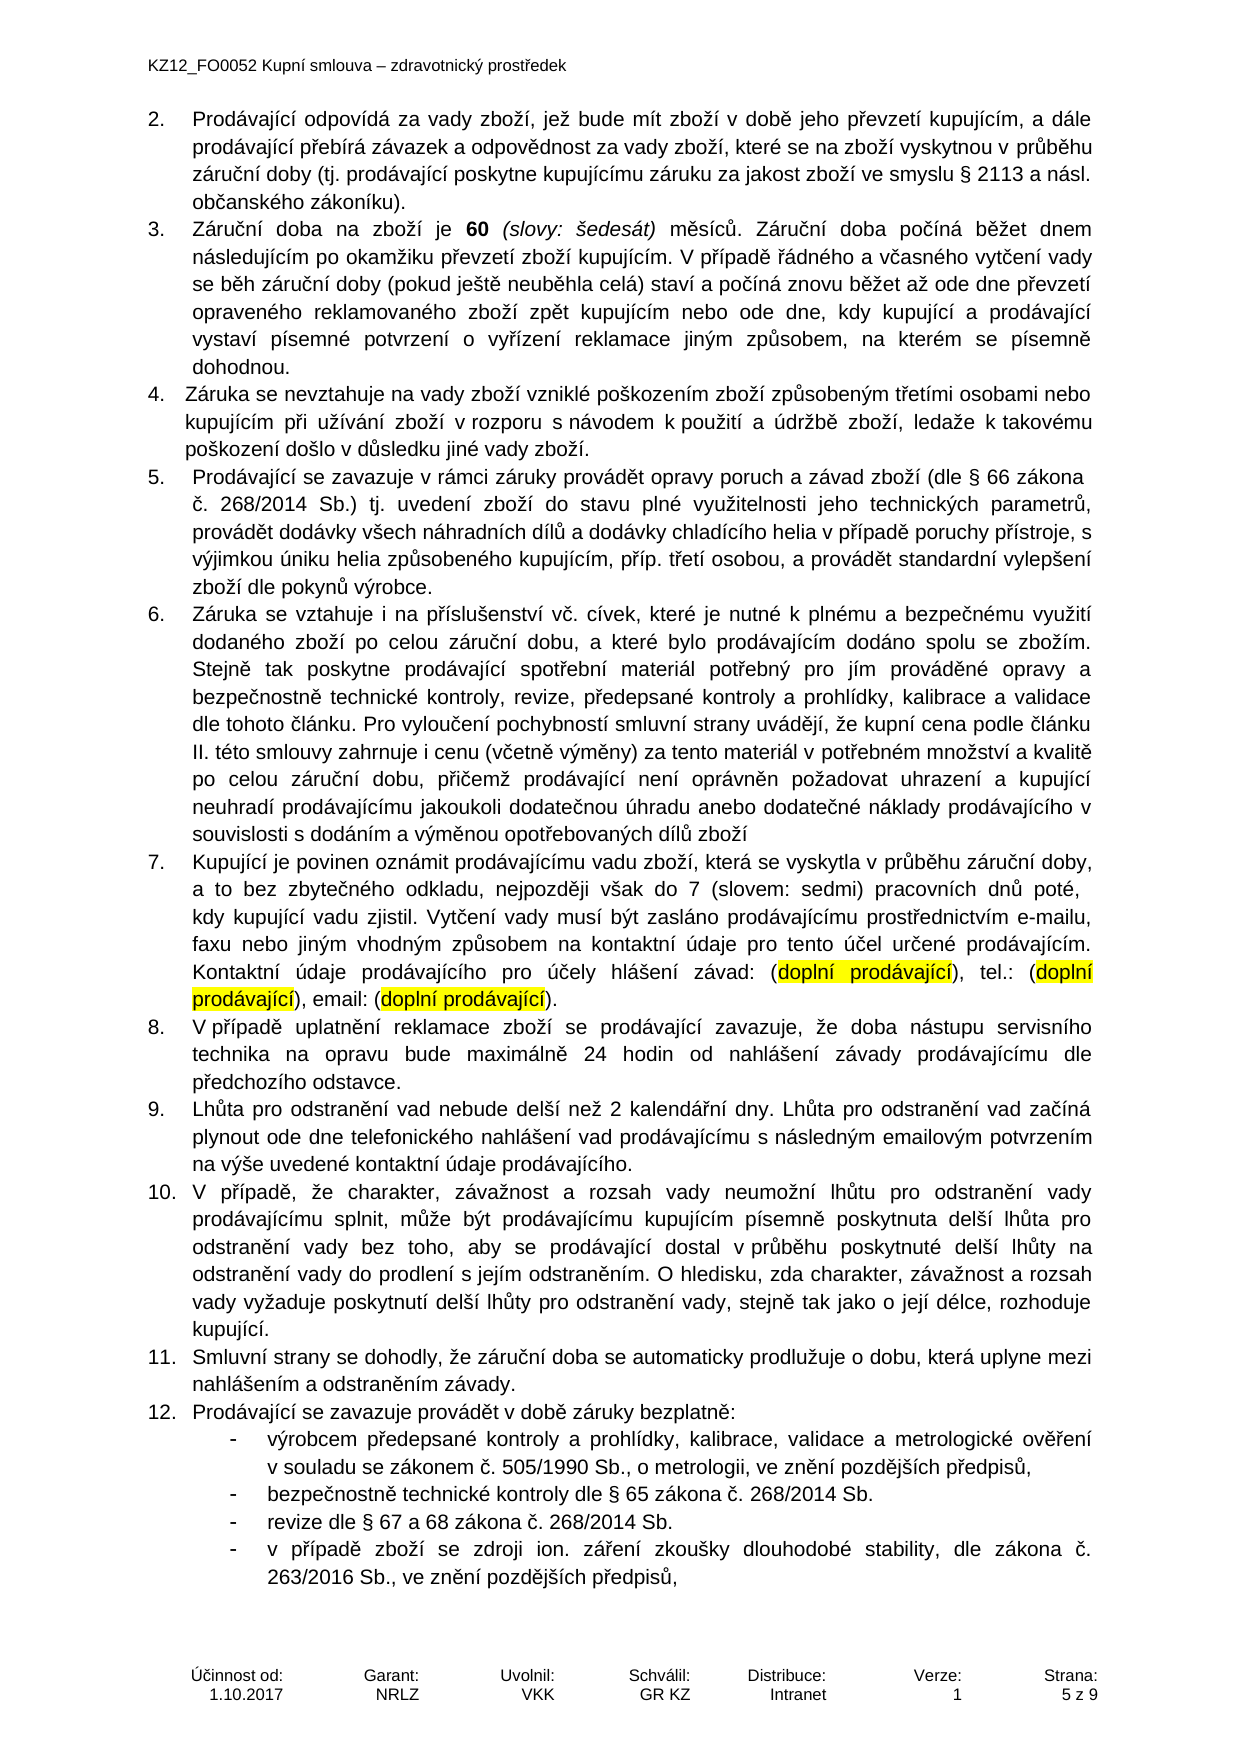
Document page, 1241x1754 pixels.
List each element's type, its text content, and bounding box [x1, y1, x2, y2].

list Kupující je povinen oznámit prodávajícímu vadu zboží, která se vyskytla v průběhu záruční doby, a to bez zbytečného odkladu, nejpozději však do 7 (slovem: sedmi) pracovních dnů poté, kdy kupující vadu zjistil. Vytčení vady musí být zasláno prodávajícímu prostřednictvím e-mailu, faxu nebo jiným vhodným způsobem na kontaktní údaje pro tento účel určené prodávajícím. Kontaktní údaje prodávajícího pro účely hlášení závad: (doplní prodávající), tel.: (doplní prodávající), email: (doplní prodávající). [148, 849, 1093, 1011]
list V případě, že charakter, závažnost a rozsah vady neumožní lhůtu pro odstranění vady prodávajícímu splnit, může být prodávajícímu kupujícím písemně poskytnuta delší lhůta pro odstranění vady bez toho, aby se prodávající dostal v průběhu poskytnuté delší lhůty na odstranění vady do prodlení s jejím odstraněním. O hledisku, zda charakter, závažnost a rozsah vady vyžaduje poskytnutí delší lhůty pro odstranění vady, stejně tak jako o její délce, rozhoduje kupující. [148, 1179, 1093, 1341]
list v případě zboží se zdroji ion. záření zkoušky dlouhodobé stability, dle zákona č. 263/2016 Sb., ve znění pozdějších předpisů, [229, 1537, 1093, 1589]
list revize dle § 68 zákona č. 268/2014 Sb. [229, 1510, 1093, 1534]
list Smluvní strany se dohodly, že záruční doba se automaticky prodlužuje o dobu, která uplyne mezi nahlášením a odstraněním závady. [148, 1344, 1093, 1396]
list Lhůta pro odstranění vad nebude delší než 2 kalendářní dny. Lhůta pro odstranění vad začíná plynout ode dne telefonického nahlášení vad prodávajícímu s následným emailovým potvrzením na výše uvedené kontaktní údaje prodávajícího. [148, 1097, 1093, 1176]
list Záruka se vztahuje i na příslušenství vč. cívek, které je nutné k plnému a bezpečnému využití dodaného zboží po celou záruční dobu, a které bylo prodávajícím dodáno spolu se zbožím. Stejně tak poskytne prodávající spotřební materiál potřebný pro jím prováděné opravy a bezpečnostně technické kontroly, revize, předepsané kontroly a prohlídky, kalibrace a validace dle tohoto článku. Pro vyloučení pochybností smluvní strany uvádějí, že kupní cena podle článku II. této smlouvy zahrnuje i cenu (včetně výměny) za tento materiál v potřebném množství a kvalitě po celou záruční dobu, přičemž prodávající není oprávněn požadovat uhrazení a kupující neuhradí prodávajícímu jakoukoli dodatečnou úhradu anebo dodatečné náklady prodávajícího v souvislosti s dodáním a výměnou opotřebovaných dílů zboží [148, 602, 1093, 846]
list Prodávající se zavazuje v rámci záruky provádět opravy poruch a závad zboží (dle § 66 zákona č. 268/2014 Sb.) tj. uvedení zboží do stavu plné využitelnosti jeho technických parametrů, provádět dodávky všech náhradních dílů a dodávky chladícího helia v případě poruchy přístroje, s výjimkou úniku helia způsobeného kupujícím, příp. třetí osobou, a provádět standardní vylepšení zboží dle pokynů výrobce. [148, 464, 1093, 598]
list Prodávající odpovídá za vady zboží, jež bude mít zboží v době jeho převzetí kupujícím, a dále prodávající přebírá závazek a odpovědnost za vady zboží, které se na zboží vyskytnou v průběhu záruční doby (tj. prodávající poskytne kupujícímu záruku za jakost zboží ve smyslu § násl. občanského zákoníku). [148, 107, 1093, 213]
list V případě uplatnění reklamace zboží se prodávající zavazuje, že doba nástupu servisního technika na opravu bude maximálně 24 hodin od nahlášení závady prodávajícímu dle předchozího odstavce. [148, 1014, 1093, 1093]
list bezpečnostně technické kontroly dle § 65 zákona č. 268/2014 Sb. [229, 1482, 1093, 1506]
list výrobcem předepsané kontroly a prohlídky, kalibrace, validace a metrologické ověření v souladu se zákonem č. 505/1990 Sb., o metrologii, ve znění pozdějších předpisů, [229, 1427, 1093, 1478]
list Záruka se nevztahuje na vady zboží vzniklé poškozením zboží způsobeným třetími osobami nebo kupujícím při užívání zboží v rozporu s návodem k použití a údržbě zboží, ledaže k takovému poškození došlo v důsledku jiné vady zboží. [148, 382, 1093, 461]
list Prodávající se zavazuje provádět v době záruky bezplatně: [148, 1399, 1093, 1423]
list Záruční doba na zboží je 60 (slovy: šedesát) měsíců. Záruční doba počíná běžet dnem následujícím po okamžiku převzetí zboží kupujícím. V případě řádného a včasného vytčení vady se běh záruční doby (pokud ještě neuběhla celá) staví a počíná znovu běžet až ode dne převzetí opraveného reklamovaného zboží zpět kupujícím nebo ode dne, kdy kupující a prodávající vystaví písemné potvrzení o vyřízení reklamace jiným způsobem, na kterém se písemně dohodnou. [148, 217, 1093, 378]
